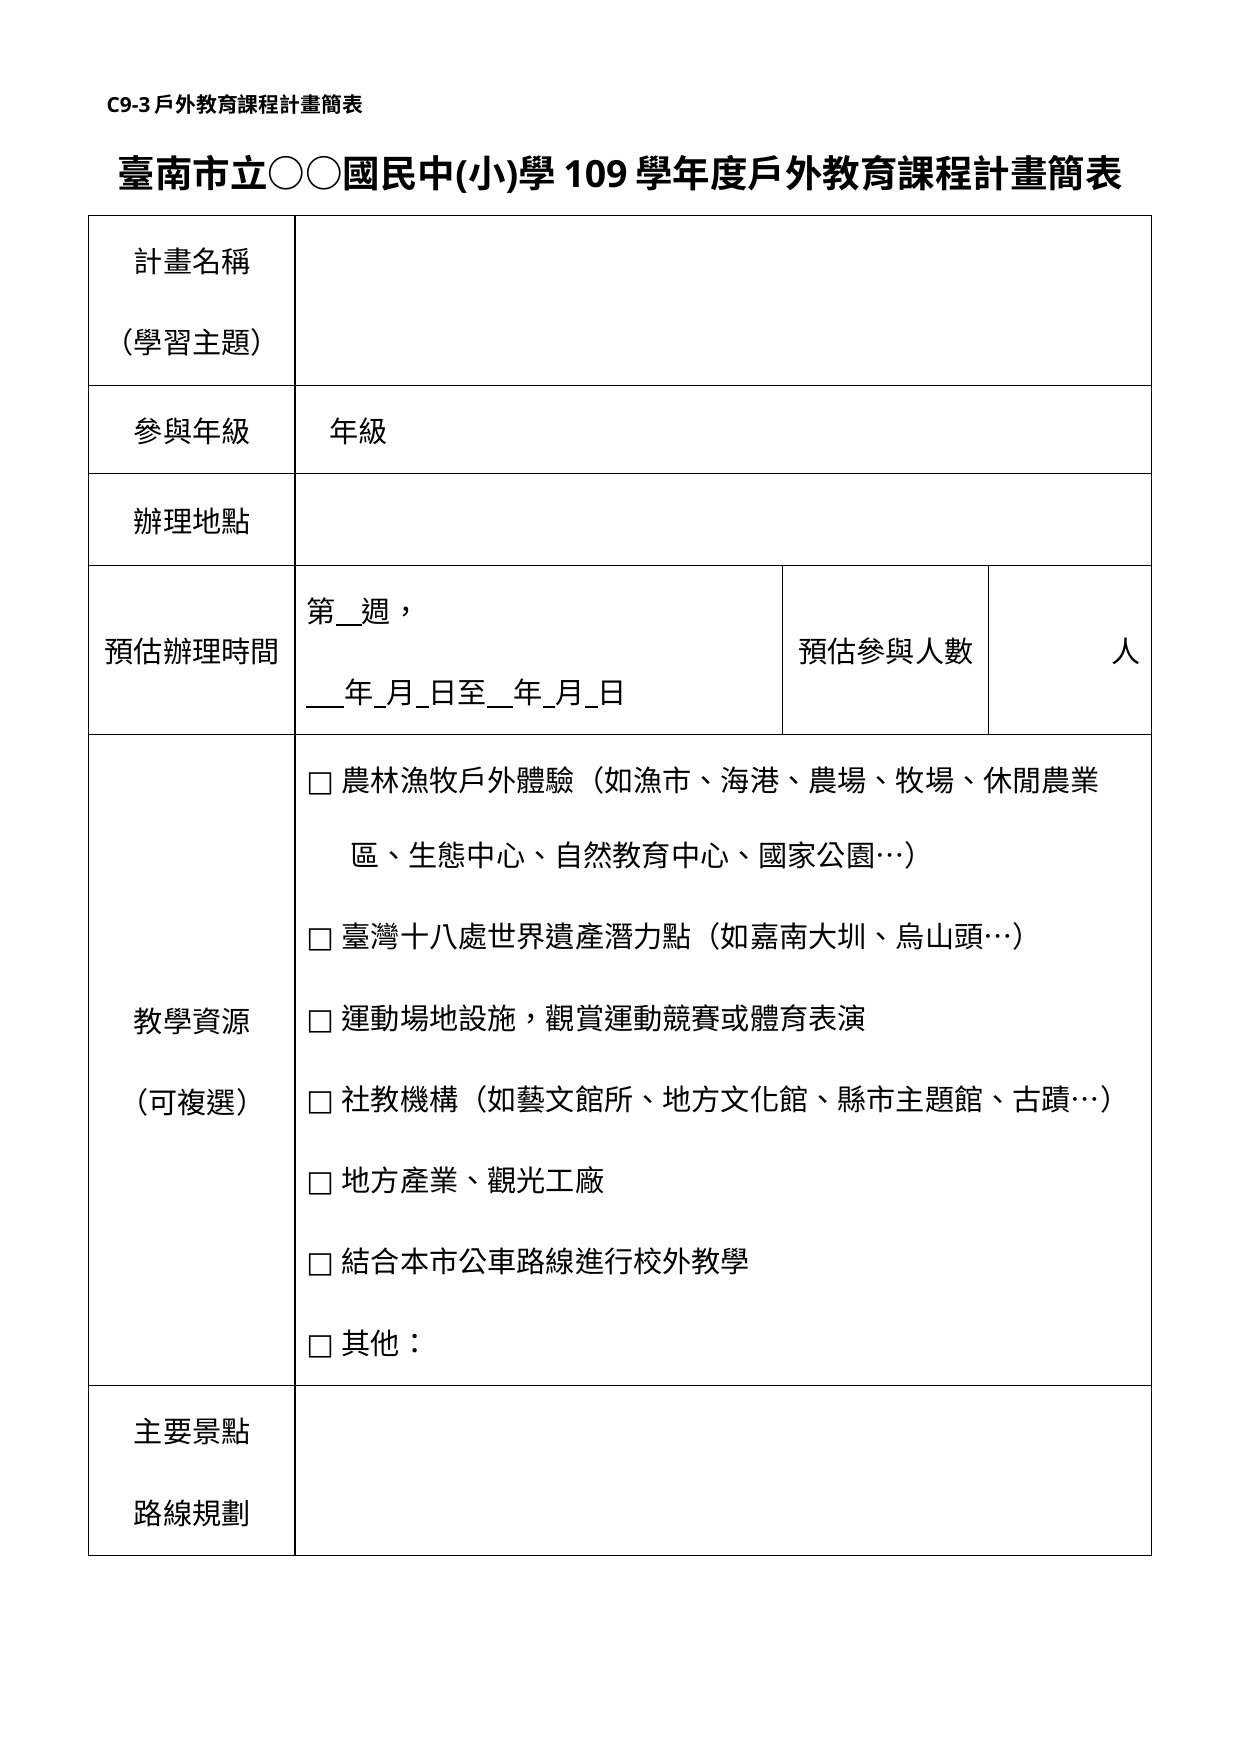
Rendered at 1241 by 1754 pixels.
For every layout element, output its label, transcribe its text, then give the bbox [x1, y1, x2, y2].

table_cell 人 [989, 566, 1151, 734]
table_cell 年級 [296, 386, 1151, 473]
table_cell [296, 474, 1151, 564]
text 臺南市立○○國民中(小)學109學年度戶外教育課程計畫簡表 [106, 134, 1134, 209]
table_cell 預估辦理時間 [89, 566, 294, 734]
table_cell 預估參與人數 [783, 566, 988, 734]
table_header 計畫名稱 （學習主題） [89, 216, 294, 385]
table_cell [296, 1386, 1151, 1555]
table_cell 參與年級 [89, 386, 294, 473]
table_cell □ 農林漁牧戶外體驗（如漁市、海港、農場、牧場、休閒農業區、生態中心、自然教育中心、國家公園…） □ 臺灣十八處世界遺產潛力點（如嘉南大圳、烏山頭…） □ 運動場地設施，觀賞運動競賽或體育表演 □ 社教機構（如藝文館所、地方文化館、縣市主題館、古蹟…） □ 地方產業、觀光工廠 □ 結合本市公車路線進行校外教學 □ 其他： [296, 735, 1151, 1385]
table_cell 辦理地點 [89, 474, 294, 564]
table_header [296, 216, 1151, 385]
table_cell 主要景點 路線規劃 [89, 1386, 294, 1555]
table_cell 教學資源 （可複選） [89, 735, 294, 1385]
table_cell 第 週， 年 月 日至 年 月 日 [296, 566, 782, 734]
